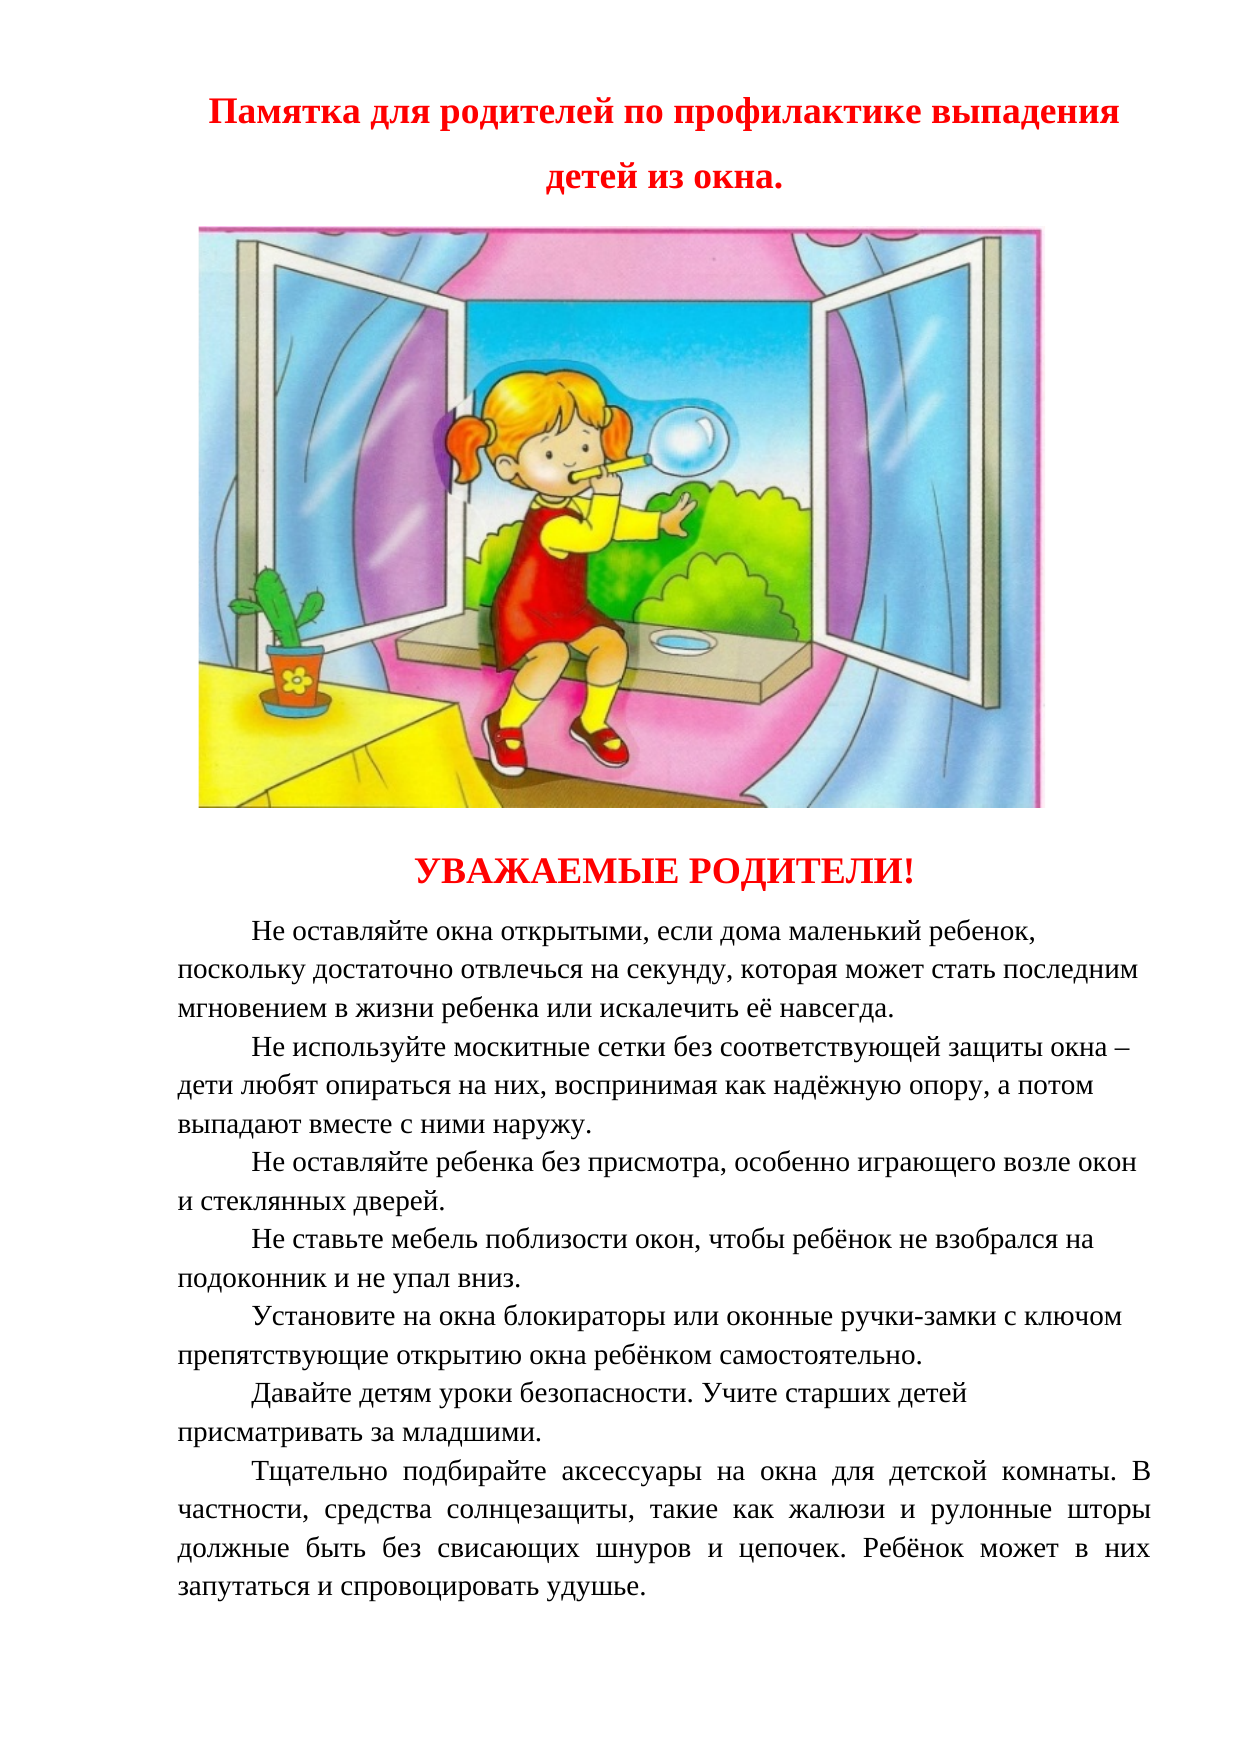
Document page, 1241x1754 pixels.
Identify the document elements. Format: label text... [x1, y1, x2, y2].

picture [198, 226, 1046, 808]
text Не используйте москитные сетки без соответствующей защиты окна – дети любят опираться на них, воспринимая как надёжную опору, а потом выпадают вместе с ними наружу. [177, 1029, 1152, 1139]
text Не оставляйте окна открытыми, если дома маленький ребенок, поскольку достаточно отвлечься на секунду, которая может стать последним мгновением в жизни ребенка или искалечить её навсегда. [177, 913, 1152, 1024]
text Тщательно подбирайте аксессуары на окна для детской комнаты. В частности, средства солнцезащиты, такие как жалюзи и рулонные шторы должные быть без свисающих шнуров и цепочек. Ребёнок может в них запутаться и спровоцировать удушье. [177, 1453, 1152, 1602]
text Не оставляйте ребенка без присмотра, особенно играющего возле окон и стеклянных дверей. [177, 1144, 1152, 1216]
text Памятка для родителей по профилактике выпадения детей из окна. [177, 89, 1152, 196]
text Давайте детям уроки безопасности. Учите старших детей присматривать за младшими. [177, 1376, 1152, 1448]
text УВАЖАЕМЫЕ РОДИТЕЛИ! [177, 848, 1152, 891]
text Установите на окна блокираторы или оконные ручки-замки с ключом препятствующие открытию окна ребёнком самостоятельно. [177, 1298, 1152, 1371]
text Не ставьте мебель поблизости окон, чтобы ребёнок не взобрался на подоконник и не упал вниз. [177, 1221, 1152, 1293]
